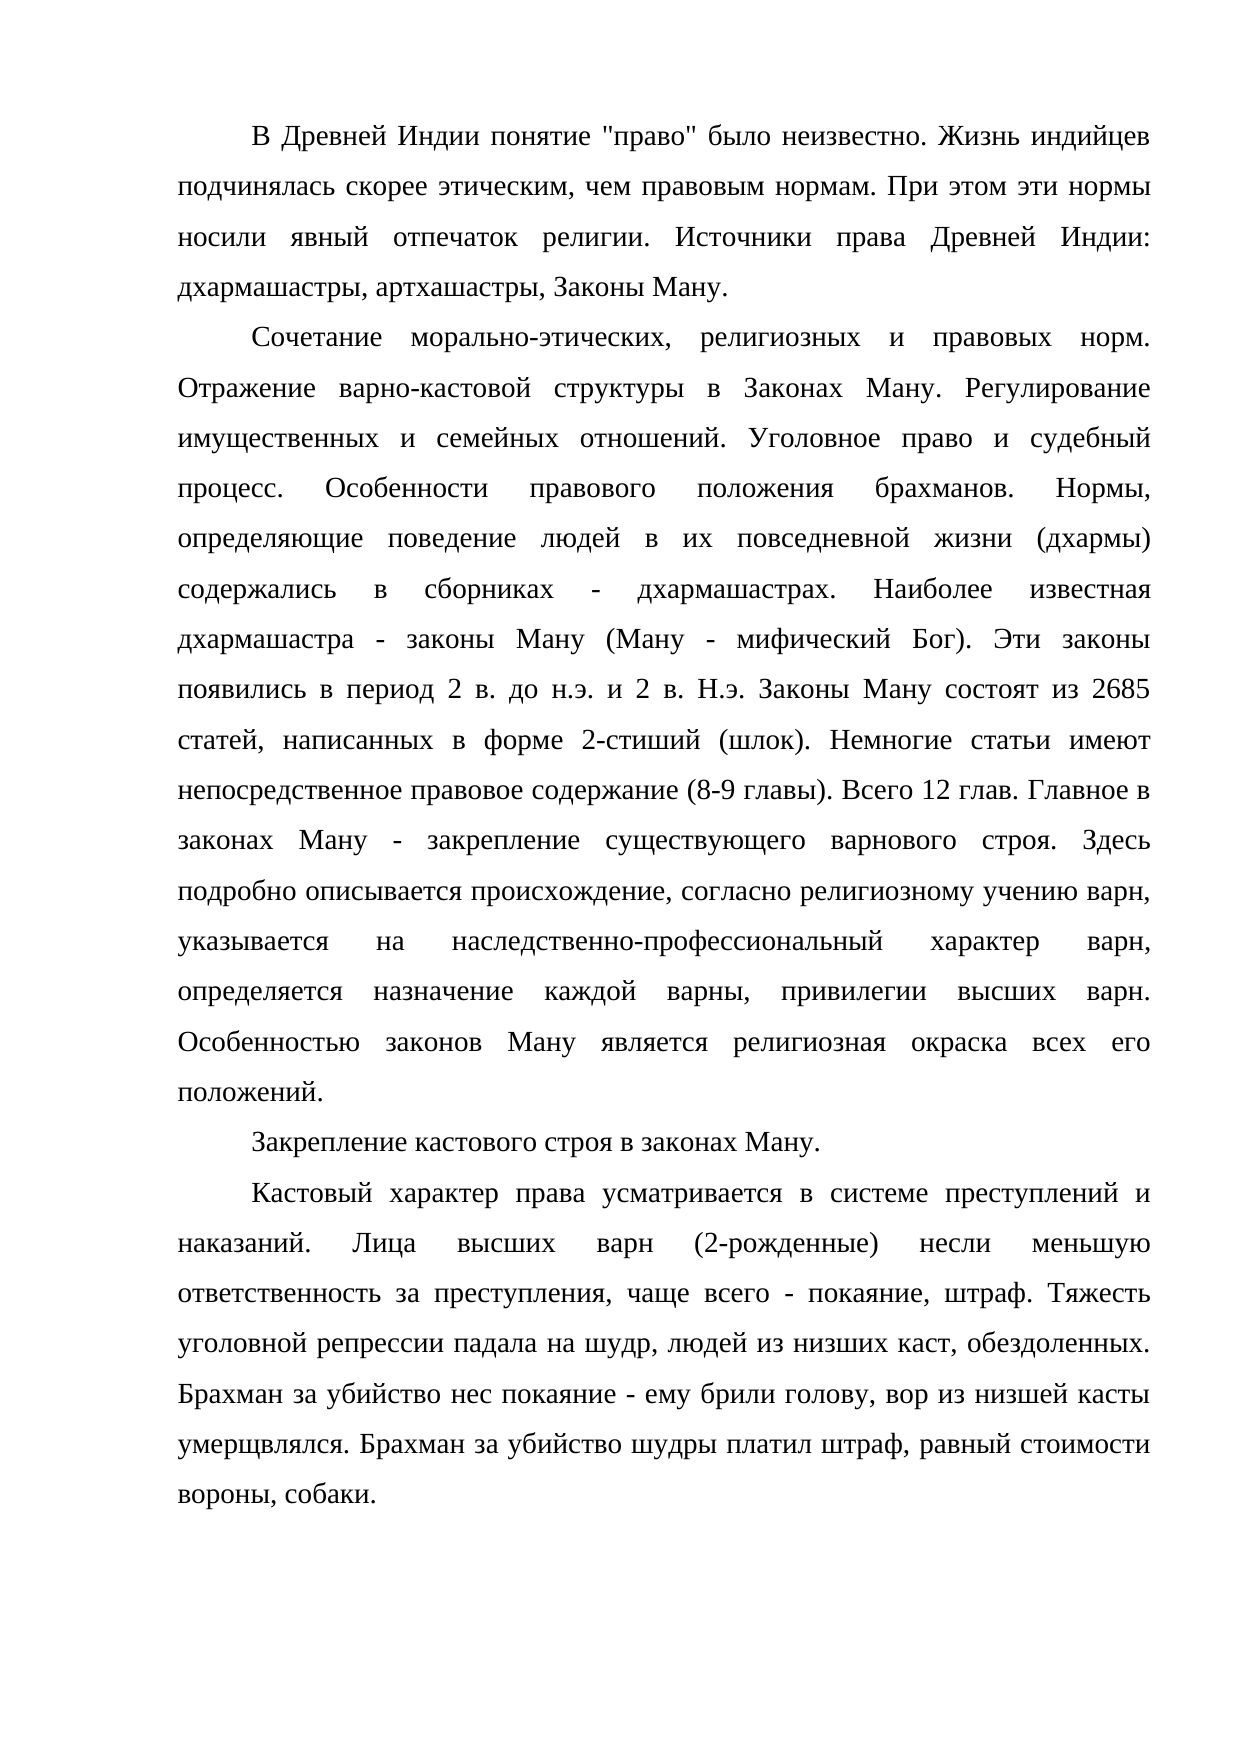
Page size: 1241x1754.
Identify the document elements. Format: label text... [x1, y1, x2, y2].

text Кастовый характер права усматривается в системе преступлений и наказаний. Лица высших варн (2-рожденные) несли меньшую ответственность за преступления, чаще всего - покаяние, штраф. Тяжесть уголовной репрессии падала на шудр, людей из низших каст, обездоленных. Брахман за убийство нес покаяние - ему брили голову, вор из низшей касты умерщвлялся. Брахман за убийство шудры платил штраф, равный стоимости вороны, собаки. [177, 1175, 1152, 1510]
text В Древней Индии понятие "право" было неизвестно. Жизнь индийцев подчинялась скорее этическим, чем правовым нормам. При этом эти нормы носили явный отпечаток религии. Источники права Древней Индии: дхармашастры, артхашастры, Законы Ману. [177, 118, 1152, 303]
text Закрепление кастового строя в законах Ману. [177, 1124, 1152, 1158]
text Сочетание морально-этических, религиозных и правовых норм. Отражение варно-кастовой структуры в Законах Ману. Регулирование имущественных и семейных отношений. Уголовное право и судебный процесс. Особенности правового положения брахманов. Нормы, определяющие поведение людей в их повседневной жизни (дхармы) содержались в сборниках - дхармашастрах. Наиболее известная дхармашастра - законы Ману (Ману - мифический Бог). Эти законы появились в период 2 в. до н.э. и 2 в. Н.э. Законы Ману состоят из 2685 статей, написанных в форме 2-стиший (шлок). Немногие статьи имеют непосредственное правовое содержание (8-9 главы). Всего 12 глав. Главное в законах Ману - закрепление существующего варнового строя. Здесь подробно описывается происхождение, согласно религиозному учению варн, указывается на наследственно-профессиональный характер варн, определяется назначение каждой варны, привилегии высших варн. Особенностью законов Ману является религиозная окраска всех его положений. [177, 319, 1152, 1108]
